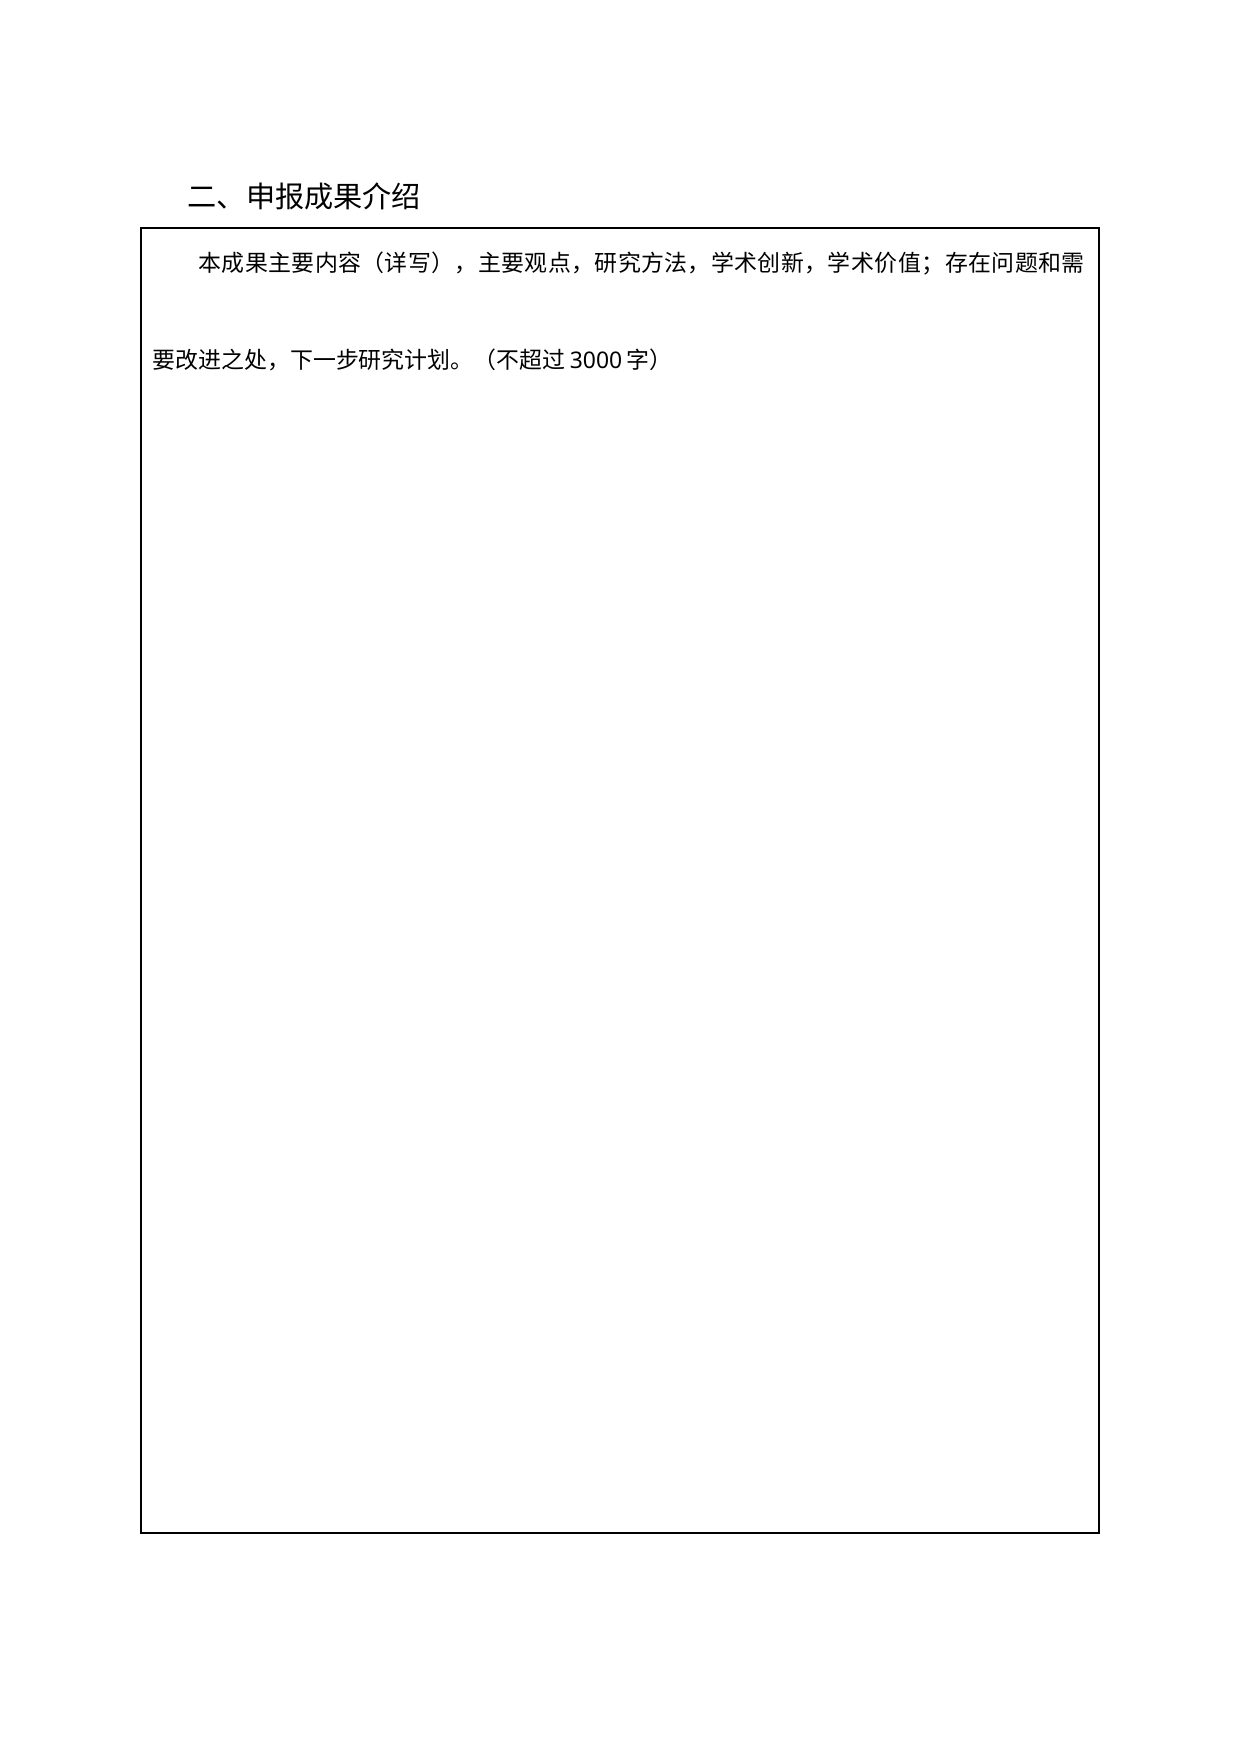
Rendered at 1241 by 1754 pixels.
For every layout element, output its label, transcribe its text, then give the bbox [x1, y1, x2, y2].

table_header 本成果主要内容（详写），主要观点，研究方法，学术创新，学术价值；存在问题和需要改进之处，下一步研究计划。（不超过3000字） [142, 229, 1098, 1532]
text 二、申报成果介绍 [187, 162, 1053, 227]
